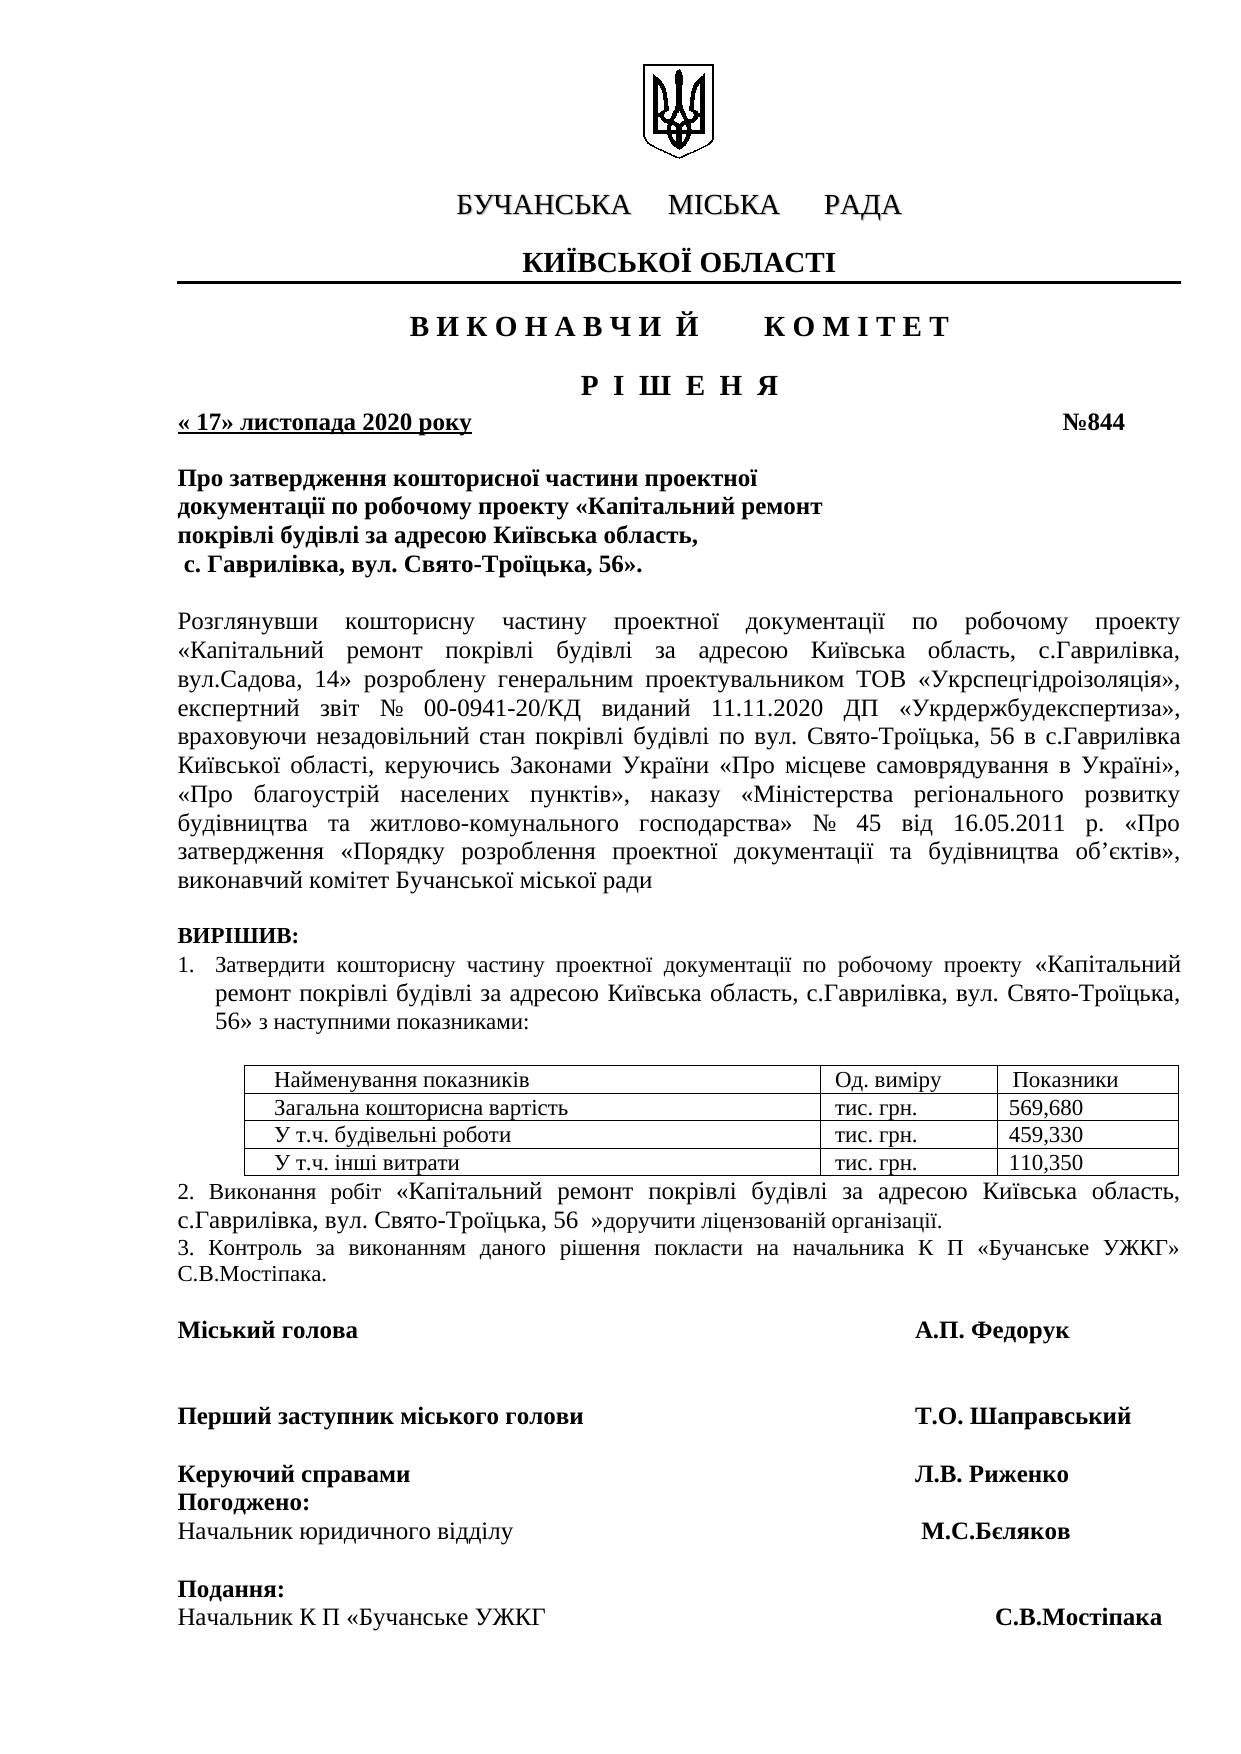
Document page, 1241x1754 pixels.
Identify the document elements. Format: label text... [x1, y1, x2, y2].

table_cell 569,680 [998, 1094, 1178, 1120]
table_header Од. виміру [821, 1066, 997, 1093]
text Погоджено: [177, 1487, 1181, 1516]
table_cell Загальна кошторисна вартість [245, 1094, 820, 1120]
text с. Гаврилівка, вул. Свято-Троїцька, 56». [177, 549, 886, 578]
text БУЧАНСЬКА МІСЬКА РАДА [177, 187, 1181, 220]
text Розглянувши кошторисну частину проектної документації по робочому проекту «Капітальний ремонт покрівлі будівлі за адресою Київська область, с.Гаврилівка, вул.Садова, 14» розроблену генеральним проектувальником ТОВ «Укрспецгідроізоляція», експертний звіт № 00-0941-20/КД виданий 11.11.2020 ДП «Укрдержбудекспертиза», враховуючи незадовільний стан покрівлі будівлі по вул. Свято-Троїцька, 56 в с.Гаврилівка Київської області, керуючись Законами України «Про місцеве самоврядування в Україні», «Про благоустрій населених пунктів», наказу «Міністерства регіонального розвитку будівництва та житлово-комунального господарства» № 45 від 16.05.2011 р. «Про затвердження «Порядку розроблення проектної документації та будівництва об’єктів», виконавчий комітет Бучанської міської ради [177, 606, 1181, 894]
table_cell тис. грн. [821, 1094, 997, 1120]
table_cell У т.ч. будівельні роботи [245, 1121, 820, 1148]
text Міський голова А.П. Федорук [177, 1315, 1181, 1344]
table_header Показники [998, 1066, 1178, 1093]
table_cell тис. грн. [821, 1149, 997, 1175]
text « 17» листопада 2020 року №844 [177, 407, 1181, 436]
text ВИРІШИВ: [177, 923, 1181, 949]
text Перший заступник міського голови Т.О. Шаправський [177, 1401, 1181, 1430]
text Про затвердження кошторисної частини проектної документації по робочому проекту «Капітальний ремонт покрівлі будівлі за адресою Київська область, [177, 463, 886, 549]
subtitle Р І Ш Е Н Я [177, 368, 1181, 401]
table_cell 459,330 [998, 1121, 1178, 1148]
table_cell тис. грн. [821, 1121, 997, 1148]
text Начальник юридичного відділу М.С.Бєляков [177, 1516, 1181, 1545]
table_cell У т.ч. інші витрати [245, 1149, 820, 1175]
text 3. Контроль за виконанням даного рішення покласти на начальника К П «Бучанське УЖКГ» С.В.Мостіпака. [177, 1233, 1181, 1286]
subtitle КИЇВСЬКОЇ ОБЛАСТІ [177, 245, 1181, 281]
subtitle В И К О Н А В Ч И Й К О М І Т Е Т [177, 309, 1181, 343]
table_cell 110,350 [998, 1149, 1178, 1175]
text Начальник К П «Бучанське УЖКГ С.В.Мостіпака [177, 1602, 1181, 1631]
table_header Найменування показників [245, 1066, 820, 1093]
text Керуючий справами Л.В. Риженко [177, 1459, 1181, 1487]
text 2. Виконання робіт «Капітальний ремонт покрівлі будівлі за адресою Київська область, с.Гаврилівка, вул. Свято-Троїцька, 56 »доручити ліцензованій організації. [177, 1176, 1181, 1233]
list Затвердити кошторисну частину проектної документації по робочому проекту «Капітальний ремонт покрівлі будівлі за адресою Київська область, с.Гаврилівка, вул. Свято-Троїцька, 56» з наступними показниками: [177, 949, 1181, 1035]
text Подання: [177, 1574, 1181, 1602]
